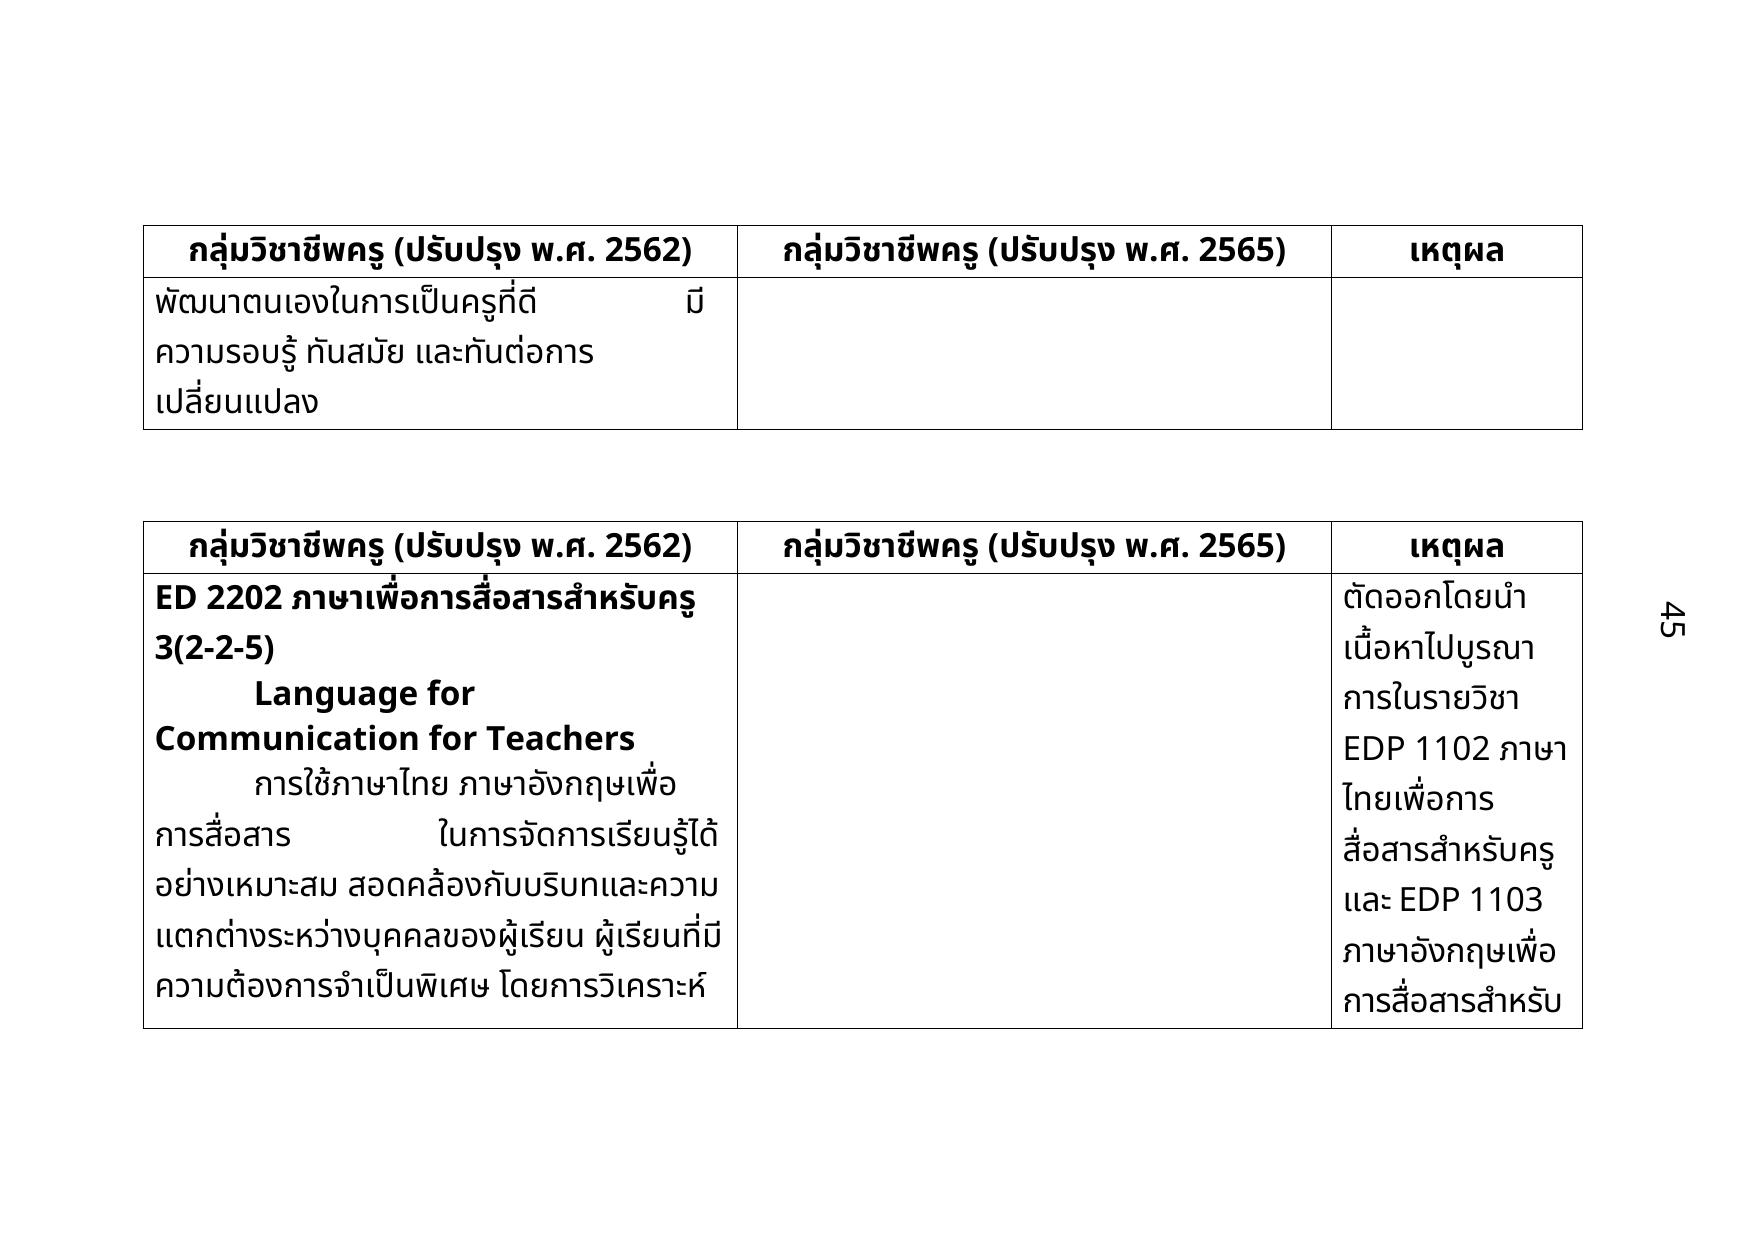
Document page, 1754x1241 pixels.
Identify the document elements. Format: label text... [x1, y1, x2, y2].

table_header กลุ่มวิชาชีพครู (ปรับปรุง พ.ศ. 2562) [144, 226, 737, 277]
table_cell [1332, 574, 1582, 1028]
table_header กลุ่มวิชาชีพครู (ปรับปรุง พ.ศ. 2562) [144, 522, 737, 572]
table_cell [144, 278, 737, 429]
table_header กลุ่มวิชาชีพครู (ปรับปรุง พ.ศ. 2565) [738, 522, 1331, 572]
table_header กลุ่มวิชาชีพครู (ปรับปรุง พ.ศ. 2565) [738, 226, 1331, 277]
table_header เหตุผล [1332, 522, 1582, 572]
table_header เหตุผล [1332, 226, 1582, 277]
table_cell [738, 574, 1331, 1028]
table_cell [1332, 278, 1582, 429]
table_cell [738, 278, 1331, 429]
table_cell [144, 574, 737, 1028]
